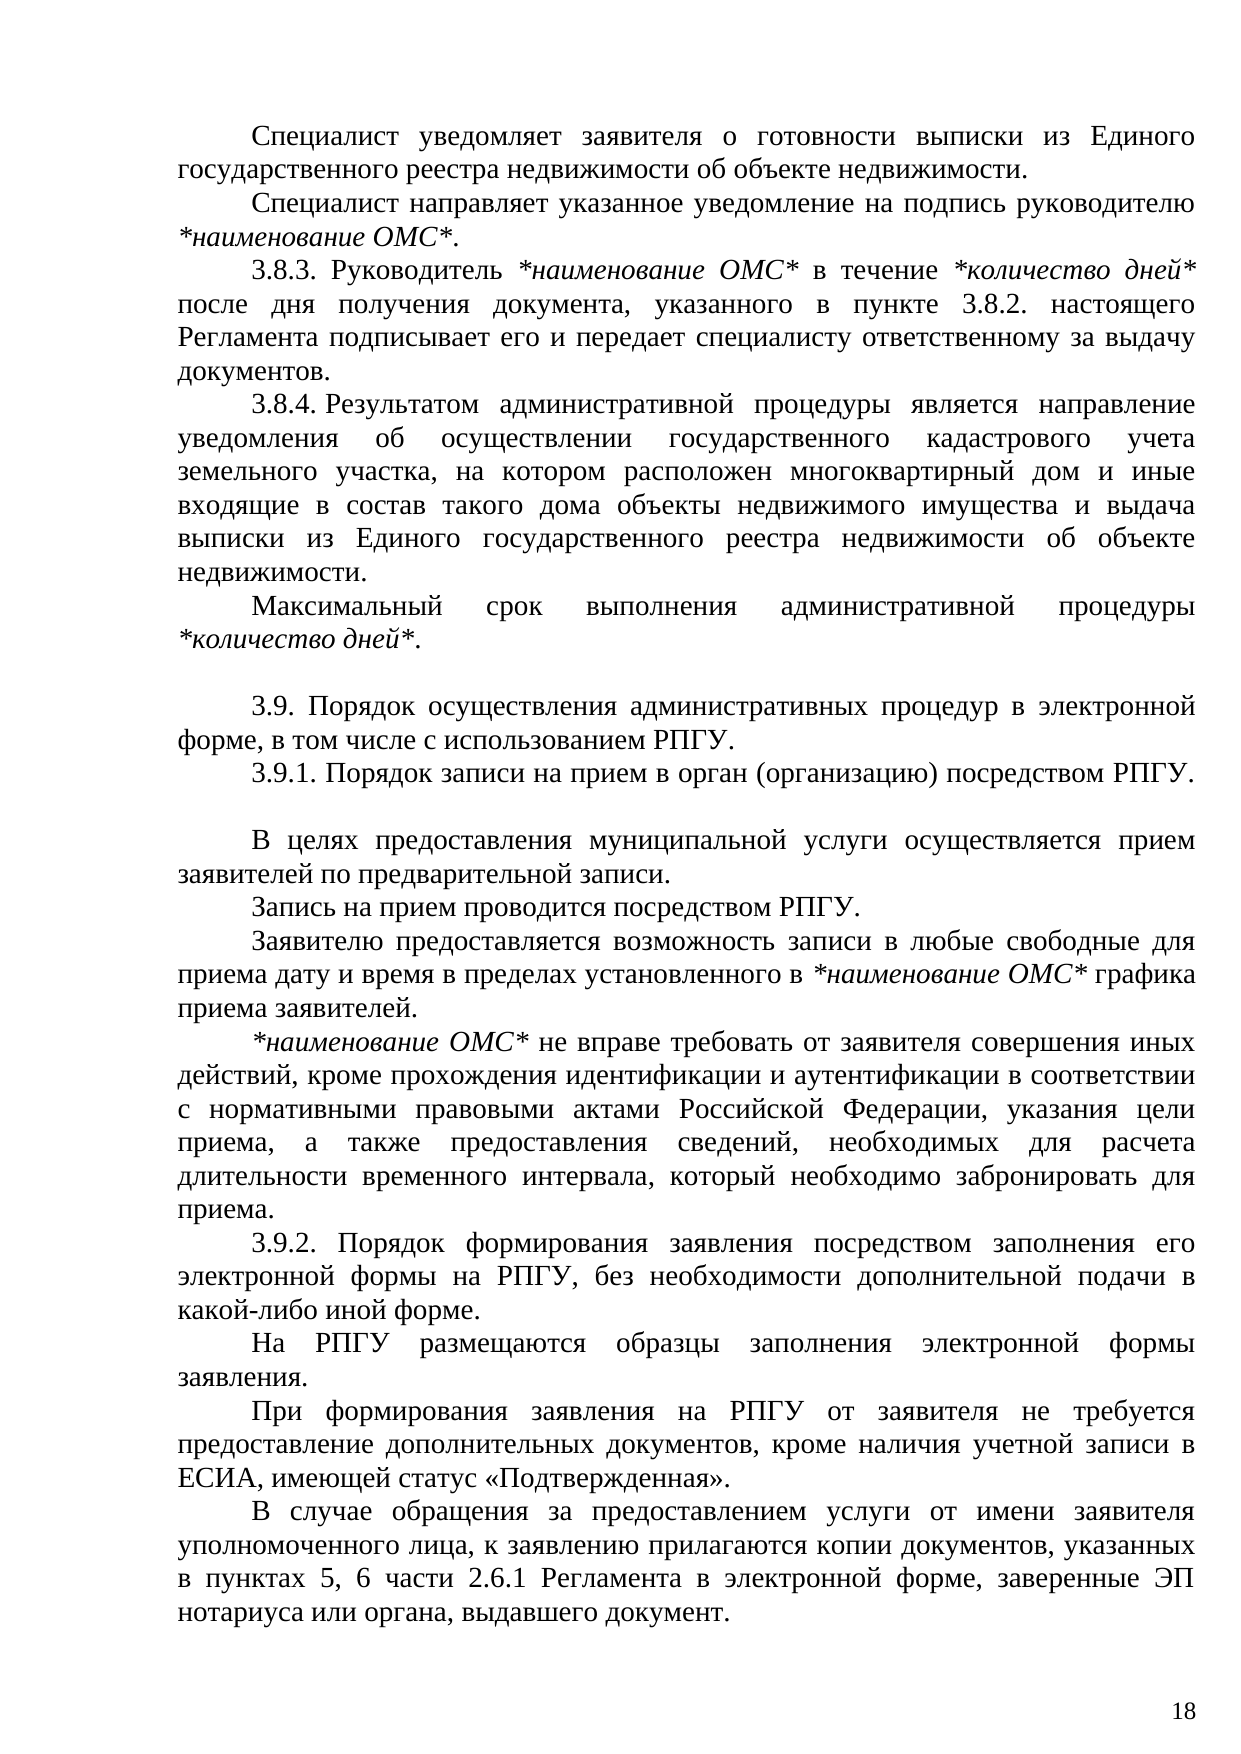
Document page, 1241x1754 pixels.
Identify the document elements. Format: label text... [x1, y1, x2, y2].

text Заявителю предоставляется возможность записи в любые свободные для приема дату и время в пределах установленного в *наименование ОМС* графика приема заявителей. [177, 923, 1196, 1024]
text В целях предоставления муниципальной услуги осуществляется прием заявителей по предварительной записи. [177, 822, 1196, 889]
subtitle 3.9. Порядок осуществления административных процедур в электронной форме, в том числе с использованием РПГУ. [177, 688, 1196, 755]
subtitle 3.9.1. Порядок записи на прием в орган (организацию) посредством РПГУ. [177, 755, 1196, 822]
text 3.8.3. Руководитель *наименование ОМС* в течение *количество дней* после дня получения документа, указанного в пункте 3.8.2. настоящего Регламента подписывает его и передает специалисту ответственному за выдачу документов. [177, 252, 1196, 386]
text Запись на прием проводится посредством РПГУ. [177, 889, 1196, 923]
text Специалист направляет указанное уведомление на подпись руководителю *наименование ОМС*. [177, 185, 1196, 252]
text В случае обращения за предоставлением услуги от имени заявителя уполномоченного лица, к заявлению прилагаются копии документов, указанных в пунктах 5, 6 части 2.6.1 Регламента в электронной форме, заверенные ЭП нотариуса или органа, выдавшего документ. [177, 1493, 1196, 1627]
text Специалист уведомляет заявителя о готовности выписки из Единого государственного реестра недвижимости об объекте недвижимости. [177, 118, 1196, 185]
text *наименование ОМС* не вправе требовать от заявителя совершения иных действий, кроме прохождения идентификации и аутентификации в соответствии с нормативными правовыми актами Российской Федерации, указания цели приема, а также предоставления сведений, необходимых для расчета длительности временного интервала, который необходимо забронировать для приема. [177, 1024, 1196, 1225]
text Максимальный срок выполнения административной процедуры *количество дней*. [177, 588, 1196, 655]
text 3.9.2. Порядок формирования заявления посредством заполнения его электронной формы на РПГУ, без необходимости дополнительной подачи в какой-либо иной форме. [177, 1225, 1196, 1326]
text На РПГУ размещаются образцы заполнения электронной формы заявления. [177, 1326, 1196, 1393]
text При формирования заявления на РПГУ от заявителя не требуется предоставление дополнительных документов, кроме наличия учетной записи в ЕСИА, имеющей статус «Подтвержденная». [177, 1393, 1196, 1493]
text 3.8.4. Результатом административной процедуры является направление уведомления об осуществлении государственного кадастрового учета земельного участка, на котором расположен многоквартирный дом и иные входящие в состав такого дома объекты недвижимого имущества и выдача выписки из Единого государственного реестра недвижимости об объекте недвижимости. [177, 386, 1196, 588]
